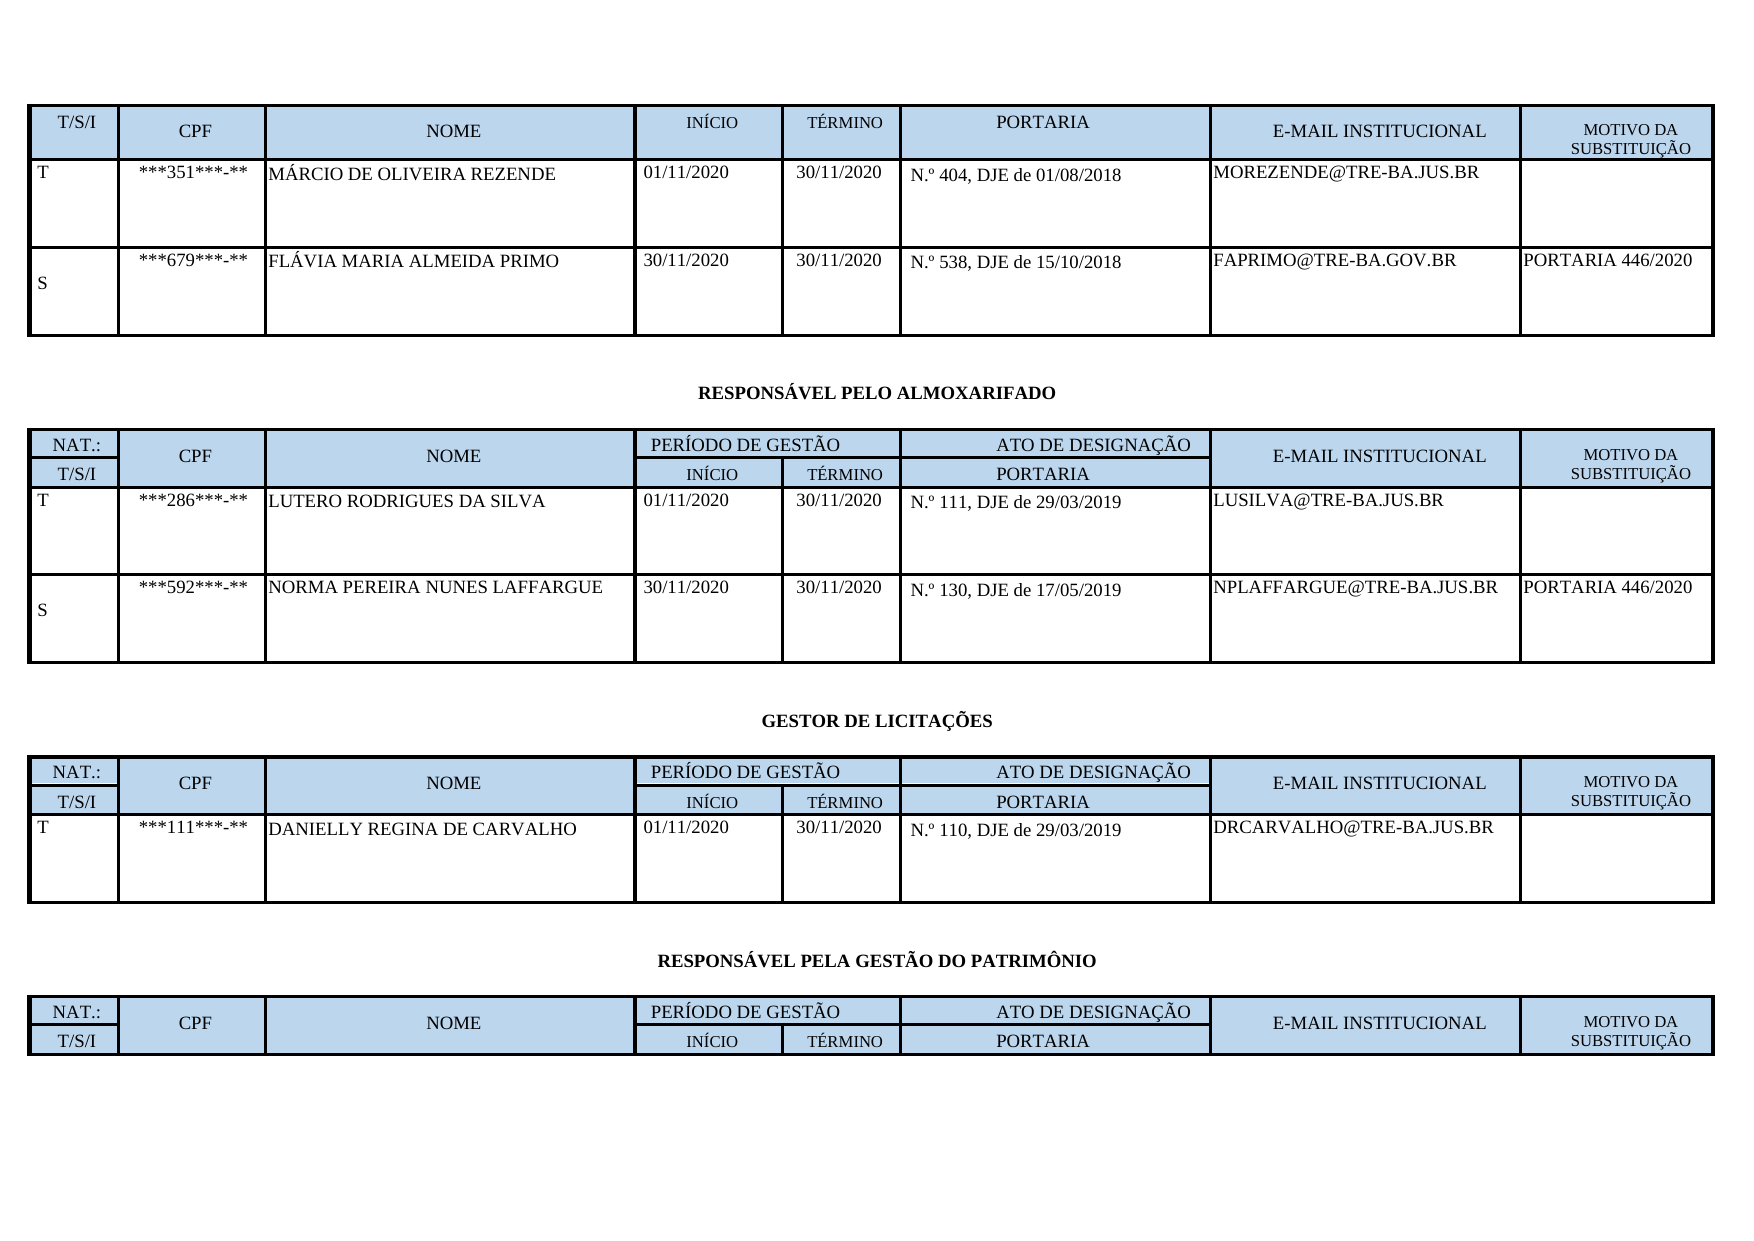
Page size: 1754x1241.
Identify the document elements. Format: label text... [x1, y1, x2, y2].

table_cell S [32, 249, 117, 333]
table_cell N.º 404, DJE de 01/08/2018 [902, 161, 1209, 246]
table_header NAT.: [32, 759, 117, 783]
table_cell 01/11/2020 [637, 161, 781, 246]
table_cell 01/11/2020 [637, 816, 781, 901]
table_cell 30/11/2020 [784, 816, 899, 901]
table_cell [1522, 161, 1711, 246]
table_cell T [32, 161, 117, 246]
table_cell T [32, 489, 117, 573]
table_cell T/S/I [32, 1026, 117, 1053]
table_cell 30/11/2020 [784, 576, 899, 661]
table_cell TÉRMINO [784, 107, 899, 158]
table_header PERÍODO DE GESTÃO [637, 998, 899, 1023]
table_cell PORTARIA [902, 787, 1209, 813]
table_header ATO DE DESIGNAÇÃO [902, 431, 1209, 456]
table_header ATO DE DESIGNAÇÃO [902, 998, 1209, 1023]
table_cell 30/11/2020 [637, 576, 781, 661]
table_cell ***286***-** [120, 489, 264, 573]
table_cell N.º 110, DJE de 29/03/2019 [902, 816, 1209, 901]
table_cell DRCARVALHO@TRE-BA.JUS.BR [1212, 816, 1519, 901]
table_cell PORTARIA [902, 459, 1209, 486]
table_cell TÉRMINO [784, 459, 899, 486]
table_header MOTIVO DA SUBSTITUIÇÃO [1522, 431, 1711, 486]
table_header NOME [267, 431, 633, 486]
text GESTOR DE LICITAÇÕES [148, 710, 1606, 731]
table_cell PORTARIA [902, 1026, 1209, 1053]
table_header NAT.: [32, 431, 117, 456]
table_cell T/S/I [32, 107, 117, 158]
table_cell INÍCIO [637, 459, 781, 486]
table_cell ***592***-** [120, 576, 264, 661]
table_cell TÉRMINO [784, 1026, 899, 1053]
table_header E-MAIL INSTITUCIONAL [1212, 759, 1519, 813]
table_cell T [32, 816, 117, 901]
text RESPONSÁVEL PELA GESTÃO DO PATRIMÔNIO [148, 949, 1606, 971]
table_header PERÍODO DE GESTÃO [637, 759, 899, 783]
table_cell TÉRMINO [784, 787, 899, 813]
table_cell PORTARIA 446/2020 [1522, 249, 1711, 333]
table_header E-MAIL INSTITUCIONAL [1212, 998, 1519, 1053]
table_header CPF [120, 107, 264, 158]
table_cell NPLAFFARGUE@TRE-BA.JUS.BR [1212, 576, 1519, 661]
table_cell N.º 111, DJE de 29/03/2019 [902, 489, 1209, 573]
table_cell NORMA PEREIRA NUNES LAFFARGUE [267, 576, 633, 661]
table_cell INÍCIO [637, 107, 781, 158]
table_cell S [32, 576, 117, 661]
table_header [1522, 107, 1711, 158]
table_cell MÁRCIO DE OLIVEIRA REZENDE [267, 161, 633, 246]
table_cell N.º 130, DJE de 17/05/2019 [902, 576, 1209, 661]
table_cell [1522, 489, 1711, 573]
table_header NOME [267, 759, 633, 813]
table_cell FAPRIMO@TRE-BA.GOV.BR [1212, 249, 1519, 333]
table_cell 01/11/2020 [637, 489, 781, 573]
table_cell FLÁVIA MARIA ALMEIDA PRIMO [267, 249, 633, 333]
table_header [1212, 107, 1519, 158]
table_header ATO DE DESIGNAÇÃO [902, 759, 1209, 783]
table_cell 30/11/2020 [784, 249, 899, 333]
table_cell PORTARIA [902, 107, 1209, 158]
table_cell [1522, 816, 1711, 901]
table_cell INÍCIO [637, 787, 781, 813]
table_cell 30/11/2020 [784, 489, 899, 573]
table_cell 30/11/2020 [784, 161, 899, 246]
table_cell ***111***-** [120, 816, 264, 901]
table_header E-MAIL INSTITUCIONAL [1212, 431, 1519, 486]
table_header NOME [267, 107, 633, 158]
table_header NAT.: [32, 998, 117, 1023]
table_cell LUTERO RODRIGUES DA SILVA [267, 489, 633, 573]
table_cell DANIELLY REGINA DE CARVALHO [267, 816, 633, 901]
table_cell T/S/I [32, 459, 117, 486]
table_header CPF [120, 759, 264, 813]
table_cell LUSILVA@TRE-BA.JUS.BR [1212, 489, 1519, 573]
table_header MOTIVO DA SUBSTITUIÇÃO [1522, 759, 1711, 813]
table_cell MOREZENDE@TRE-BA.JUS.BR [1212, 161, 1519, 246]
table_cell ***351***-** [120, 161, 264, 246]
table_header CPF [120, 431, 264, 486]
table_header PERÍODO DE GESTÃO [637, 431, 899, 456]
table_cell 30/11/2020 [637, 249, 781, 333]
table_cell INÍCIO [637, 1026, 781, 1053]
table_cell PORTARIA 446/2020 [1522, 576, 1711, 661]
table_cell N.º 538, DJE de 15/10/2018 [902, 249, 1209, 333]
text RESPONSÁVEL PELO ALMOXARIFADO [148, 382, 1606, 404]
table_header NOME [267, 998, 633, 1053]
table_cell ***679***-** [120, 249, 264, 333]
table_header CPF [120, 998, 264, 1053]
table_cell T/S/I [32, 787, 117, 813]
table_header MOTIVO DA SUBSTITUIÇÃO [1522, 998, 1711, 1053]
